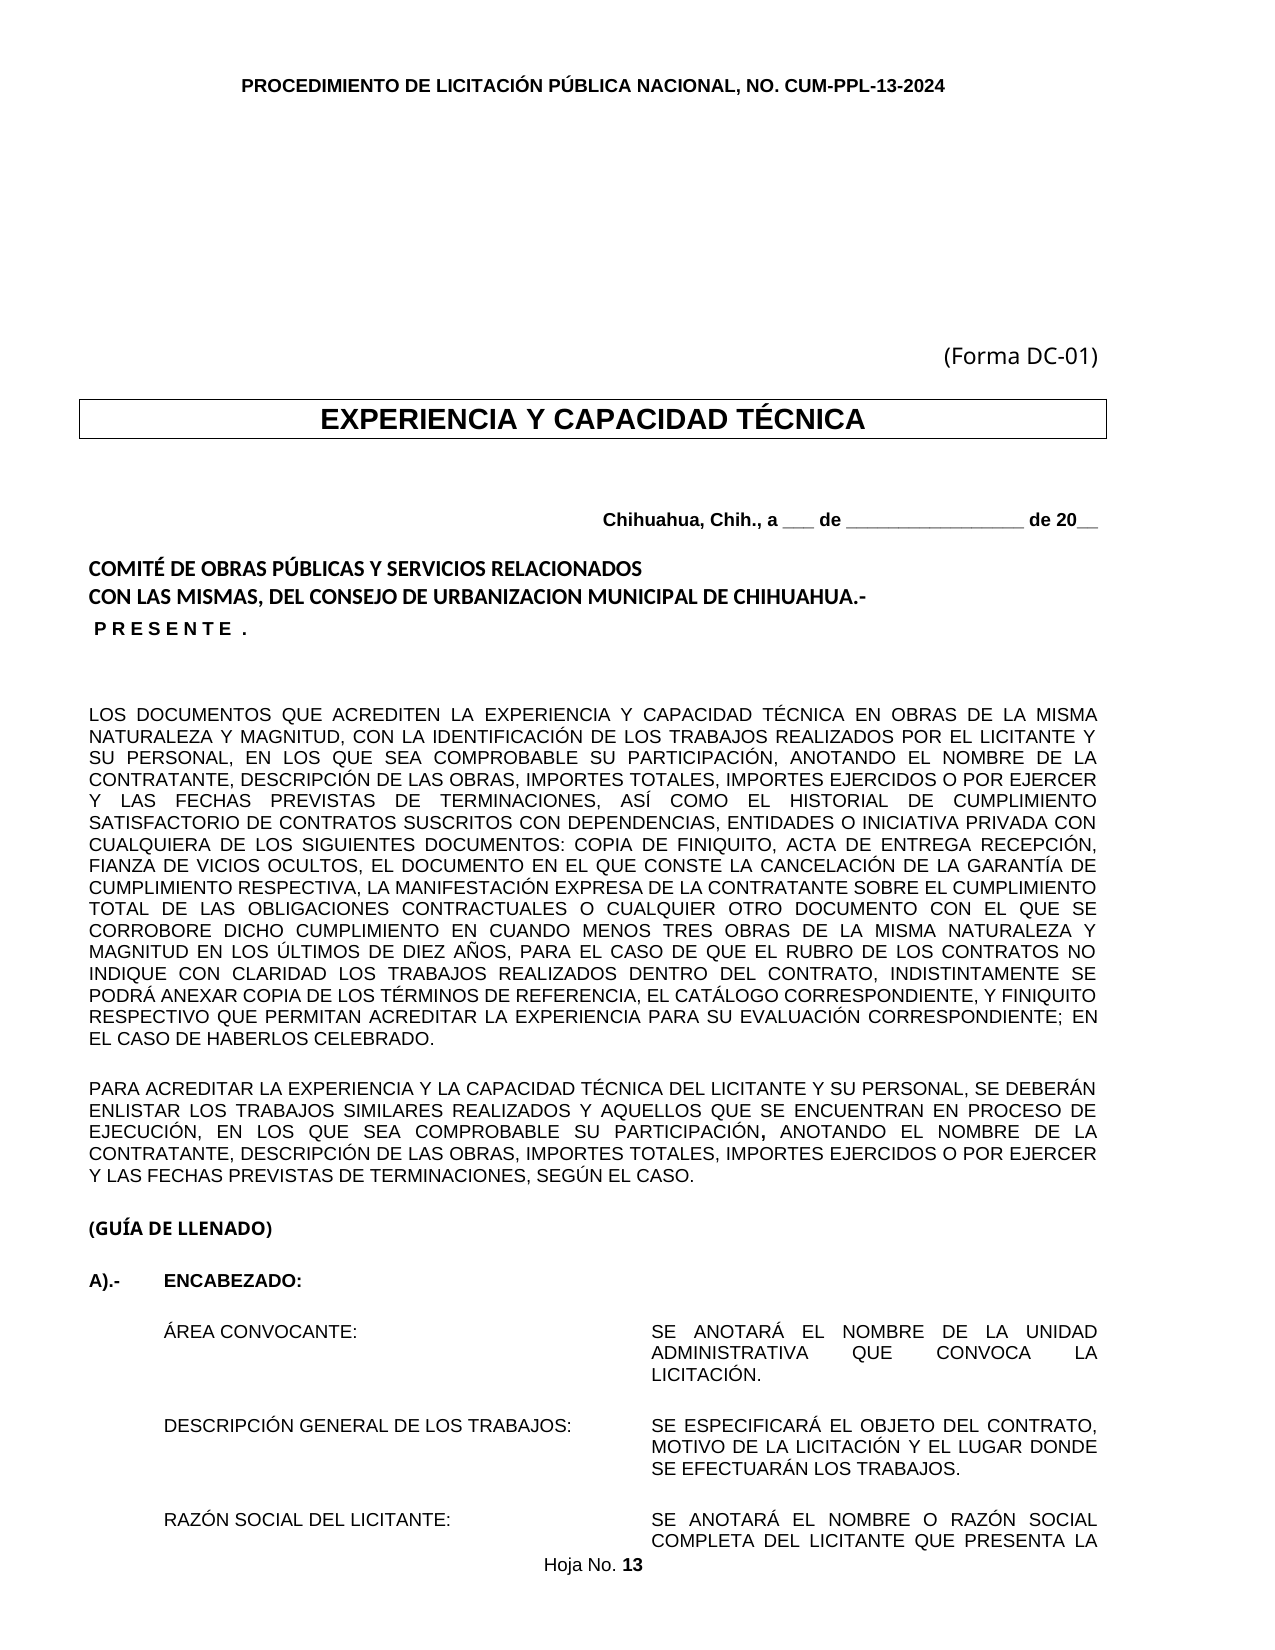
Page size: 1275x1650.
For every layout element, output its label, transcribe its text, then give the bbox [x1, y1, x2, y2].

text A).- ENCABEZADO: [89, 1270, 1093, 1291]
text Chihuahua, Chih., a ___ de _________________ de 20__ [89, 501, 1098, 532]
text CON LAS MISMAS, DEL CONSEJO DE URBANIZACION MUNICIPAL DE CHIHUAHUA.- [89, 582, 1098, 610]
text EXPERIENCIA Y CAPACIDAD TÉCNICA [80, 400, 1106, 438]
text P R E S E N T E . [89, 610, 1098, 641]
text DESCRIPCIÓN GENERAL DE LOS TRABAJOS: SE ESPECIFICARÁ EL OBJETO DEL CONTRATO, MOTIVO DE LA LICITACIÓN Y EL LUGAR DONDE SE EFECTUARÁN LOS TRABAJOS. [164, 1414, 1098, 1479]
text (GUÍA DE LLENADO) [89, 1215, 1098, 1241]
text COMITÉ DE OBRAS PÚBLICAS Y SERVICIOS RELACIONADOS [89, 554, 1098, 582]
text LOS DOCUMENTOS QUE ACREDITEN LA EXPERIENCIA Y CAPACIDAD TÉCNICA EN OBRAS DE LA MISMA NATURALEZA Y MAGNITUD, CON LA IDENTIFICACIÓN DE LOS TRABAJOS REALIZADOS POR EL LICITANTE Y SU PERSONAL, EN LOS QUE SEA COMPROBABLE SU PARTICIPACIÓN, ANOTANDO EL NOMBRE DE LA CONTRATANTE, DESCRIPCIÓN DE LAS OBRAS, IMPORTES TOTALES, IMPORTES EJERCIDOS O POR EJERCER Y LAS FECHAS PREVISTAS DE TERMINACIONES, ASÍ COMO EL HISTORIAL DE CUMPLIMIENTO SATISFACTORIO DE CONTRATOS SUSCRITOS CON DEPENDENCIAS, ENTIDADES O INICIATIVA PRIVADA CON CUALQUIERA DE LOS SIGUIENTES DOCUMENTOS: COPIA DE FINIQUITO, ACTA DE ENTREGA RECEPCIÓN, FIANZA DE VICIOS OCULTOS, EL DOCUMENTO EN EL QUE CONSTE LA CANCELACIÓN DE LA GARANTÍA DE CUMPLIMIENTO RESPECTIVA, LA MANIFESTACIÓN EXPRESA DE LA CONTRATANTE SOBRE EL CUMPLIMIENTO TOTAL DE LAS OBLIGACIONES CONTRACTUALES O CUALQUIER OTRO DOCUMENTO CON EL QUE SE CORROBORE DICHO CUMPLIMIENTO EN CUANDO MENOS TRES OBRAS DE LA MISMA NATURALEZA Y MAGNITUD EN LOS ÚLTIMOS DE DIEZ AÑOS, PARA EL CASO DE QUE EL RUBRO DE LOS CONTRATOS NO INDIQUE CON CLARIDAD LOS TRABAJOS REALIZADOS DENTRO DEL CONTRATO, INDISTINTAMENTE SE PODRÁ ANEXAR COPIA DE LOS TÉRMINOS DE REFERENCIA, EL CATÁLOGO CORRESPONDIENTE, Y FINIQUITO RESPECTIVO QUE PERMITAN ACREDITAR LA EXPERIENCIA PARA SU EVALUACIÓN CORRESPONDIENTE; EN EL CASO DE HABERLOS CELEBRADO. [89, 704, 1098, 1049]
text (Forma DC-01) [89, 340, 1098, 371]
text ÁREA CONVOCANTE: SE ANOTARÁ EL NOMBRE DE LA UNIDAD ADMINISTRATIVA QUE CONVOCA LA LICITACIÓN. [164, 1321, 1098, 1385]
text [164, 1508, 1098, 1551]
text PARA ACREDITAR LA EXPERIENCIA Y LA CAPACIDAD TÉCNICA DEL LICITANTE Y SU PERSONAL, SE DEBERÁN ENLISTAR LOS TRABAJOS SIMILARES REALIZADOS Y AQUELLOS QUE SE ENCUENTRAN EN PROCESO DE EJECUCIÓN, EN LOS QUE SEA COMPROBABLE SU PARTICIPACIÓN, ANOTANDO EL NOMBRE DE LA CONTRATANTE, DESCRIPCIÓN DE LAS OBRAS, IMPORTES TOTALES, IMPORTES EJERCIDOS O POR EJERCER Y LAS FECHAS PREVISTAS DE TERMINACIONES, SEGÚN EL CASO. [89, 1078, 1098, 1186]
